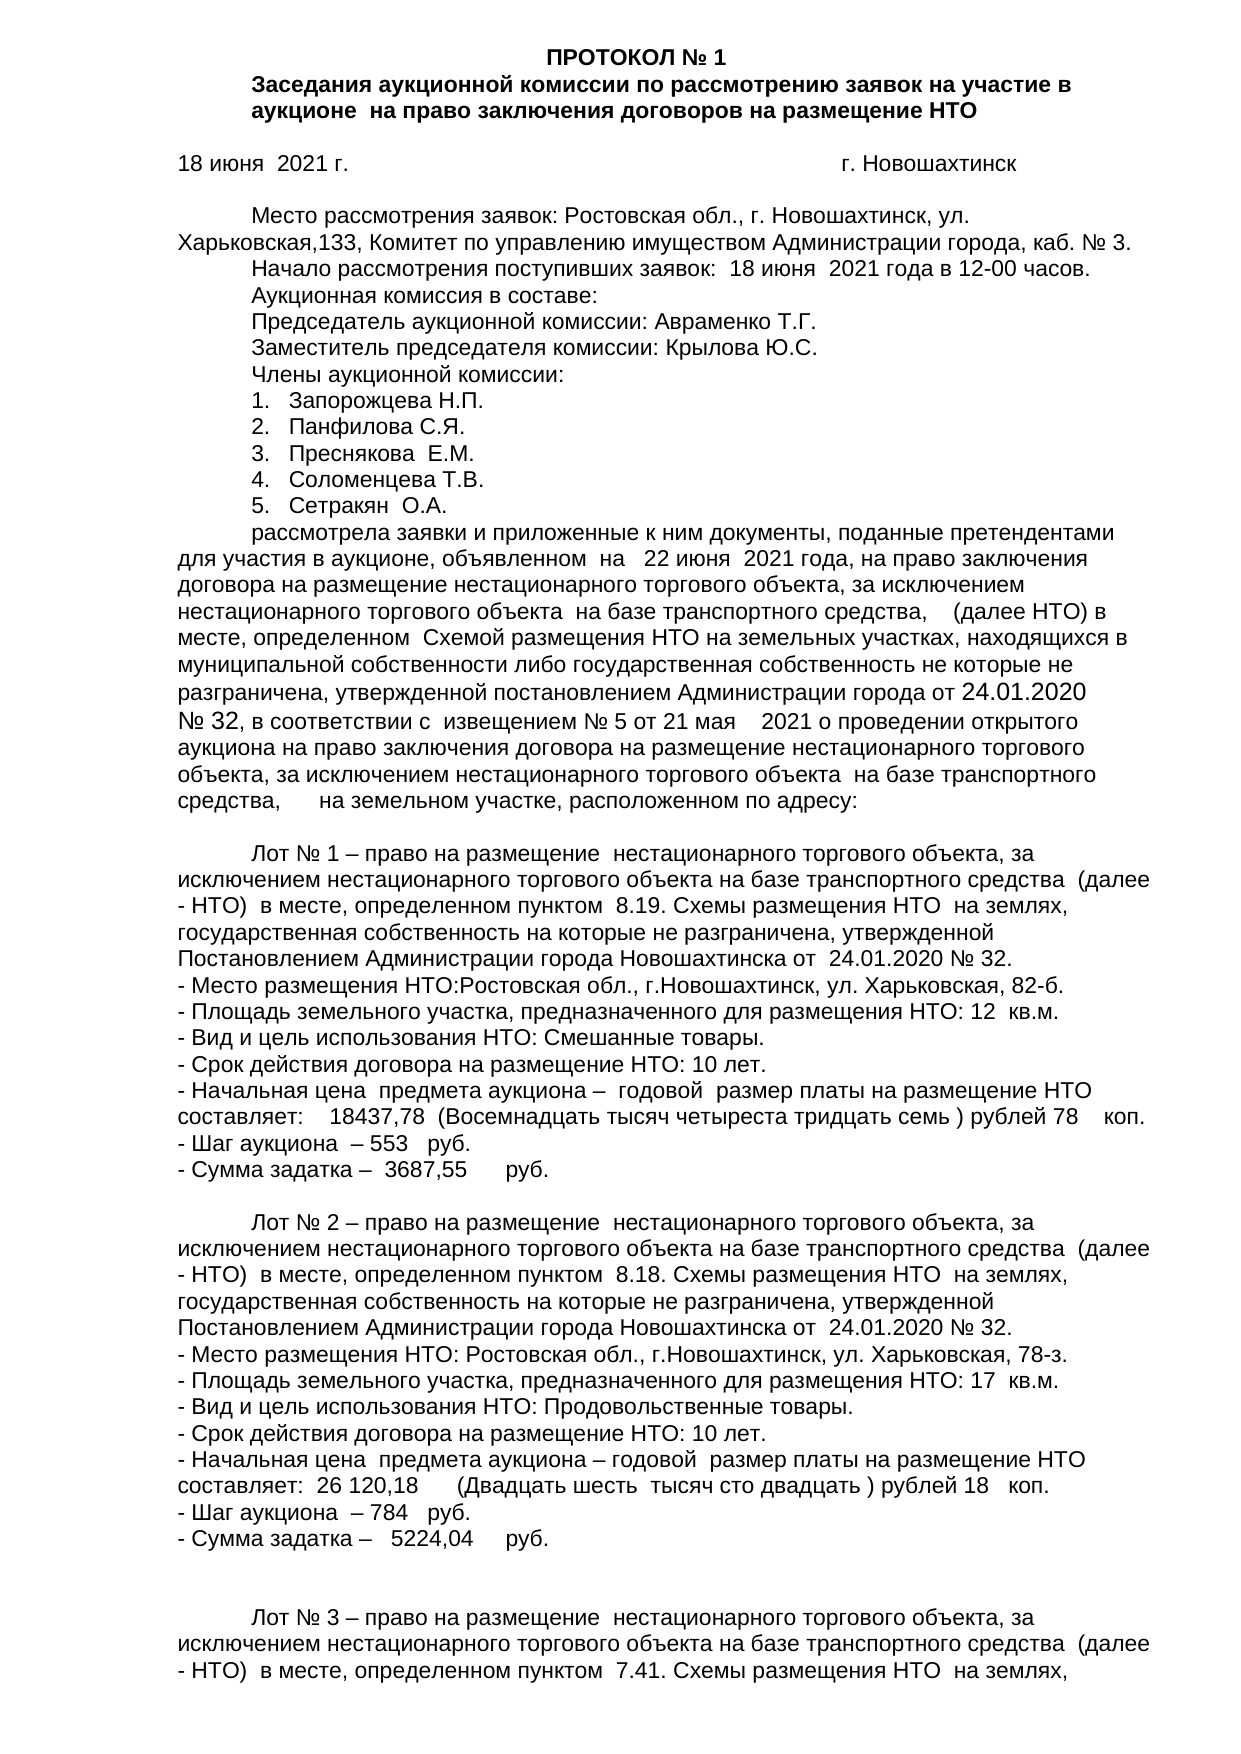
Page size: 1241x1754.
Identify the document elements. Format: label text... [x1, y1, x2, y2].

text рассмотрела заявки и приложенные к ним документы, поданные претендентами для участия в аукционе, объявленном на 22 июня 2021 года, на право заключения договора на размещение нестационарного торгового объекта, за исключением нестационарного торгового объекта на базе транспортного средства, (далее НТО) в месте, определенном Схемой размещения НТО на земельных участках, находящихся в муниципальной собственности либо государственная собственность не которые не разграничена, утвержденной постановлением Администрации города от 24.01.2020 № 32, в соответствии с извещением № 5 от 21 мая 2021 о проведении открытого аукциона на право заключения договора на размещение нестационарного торгового объекта, за исключением нестационарного торгового объекта на базе транспортного средства, на земельном участке, расположенном по адресу: [177, 519, 1152, 813]
text Начало рассмотрения поступивших заявок: 18 июня 2021 года в 12-00 часов. [177, 255, 1152, 282]
text - Площадь земельного участка, предназначенного для размещения НТО: 17 кв.м. [177, 1367, 1152, 1393]
list Запорожцева Н.П. [251, 387, 1152, 413]
text - Шаг аукциона – 553 руб. [177, 1130, 1152, 1156]
text - Вид и цель использования НТО: Смешанные товары. [177, 1024, 1152, 1051]
text Лот № 1 – право на размещение нестационарного торгового объекта, за исключением нестационарного торгового объекта на базе транспортного средства (далее - НТО) в месте, определенном пунктом 8.19. Схемы размещения НТО на землях, государственная собственность на которые не разграничена, утвержденной Постановлением Администрации города Новошахтинска от 24.01.2020 № 32. [177, 840, 1152, 972]
list Соломенцева Т.В. [251, 466, 1152, 492]
text - Шаг аукциона – 784 руб. [177, 1499, 1152, 1525]
text 18 июня 2021 г. г. Новошахтинск [177, 150, 1152, 176]
text Председатель аукционной комиссии: Авраменко Т.Г. [177, 308, 1152, 334]
text Аукционная комиссия в составе: [177, 282, 1152, 308]
text Члены аукционной комиссии: [177, 361, 1152, 387]
text ПРОТОКОЛ № 1 [177, 44, 1152, 71]
list Сетракян О.А. [251, 492, 1152, 519]
text - Срок действия договора на размещение НТО: 10 лет. [177, 1051, 1152, 1077]
list Панфилова С.Я. [251, 413, 1152, 440]
text - Место размещения НТО: Ростовская обл., г.Новошахтинск, ул. Харьковская, 78-з. [177, 1341, 1152, 1367]
text Место рассмотрения заявок: Ростовская обл., г. Новошахтинск, ул. Харьковская,133, Комитет по управлению имуществом Администрации города, каб. № 3. [177, 202, 1152, 255]
text - Площадь земельного участка, предназначенного для размещения НТО: 12 кв.м. [177, 998, 1152, 1024]
text - Сумма задатка – 3687,55 руб. [177, 1156, 1152, 1182]
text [177, 1604, 1152, 1683]
text - Начальная цена предмета аукциона – годовой размер платы на размещение НТО составляет: 18437,78 (Восемнадцать тысяч четыреста тридцать семь ) рублей 78 коп. [177, 1077, 1152, 1130]
text - Начальная цена предмета аукциона – годовой размер платы на размещение НТО составляет: 26 120,18 (Двадцать шесть тысяч сто двадцать ) рублей 18 коп. [177, 1446, 1152, 1499]
text - Сумма задатка – 5224,04 руб. [177, 1525, 1152, 1551]
text - Вид и цель использования НТО: Продовольственные товары. [177, 1393, 1152, 1419]
text Заместитель председателя комиссии: Крылова Ю.С. [177, 334, 1152, 361]
list Преснякова Е.М. [251, 440, 1152, 466]
text Заседания аукционной комиссии по рассмотрению заявок на участие в аукционе на право заключения договоров на размещение НТО [251, 71, 1152, 123]
text Лот № 2 – право на размещение нестационарного торгового объекта, за исключением нестационарного торгового объекта на базе транспортного средства (далее - НТО) в месте, определенном пунктом 8.18. Схемы размещения НТО на землях, государственная собственность на которые не разграничена, утвержденной Постановлением Администрации города Новошахтинска от 24.01.2020 № 32. [177, 1209, 1152, 1341]
text - Срок действия договора на размещение НТО: 10 лет. [177, 1419, 1152, 1446]
text - Место размещения НТО:Ростовская обл., г.Новошахтинск, ул. Харьковская, 82-б. [177, 972, 1152, 998]
